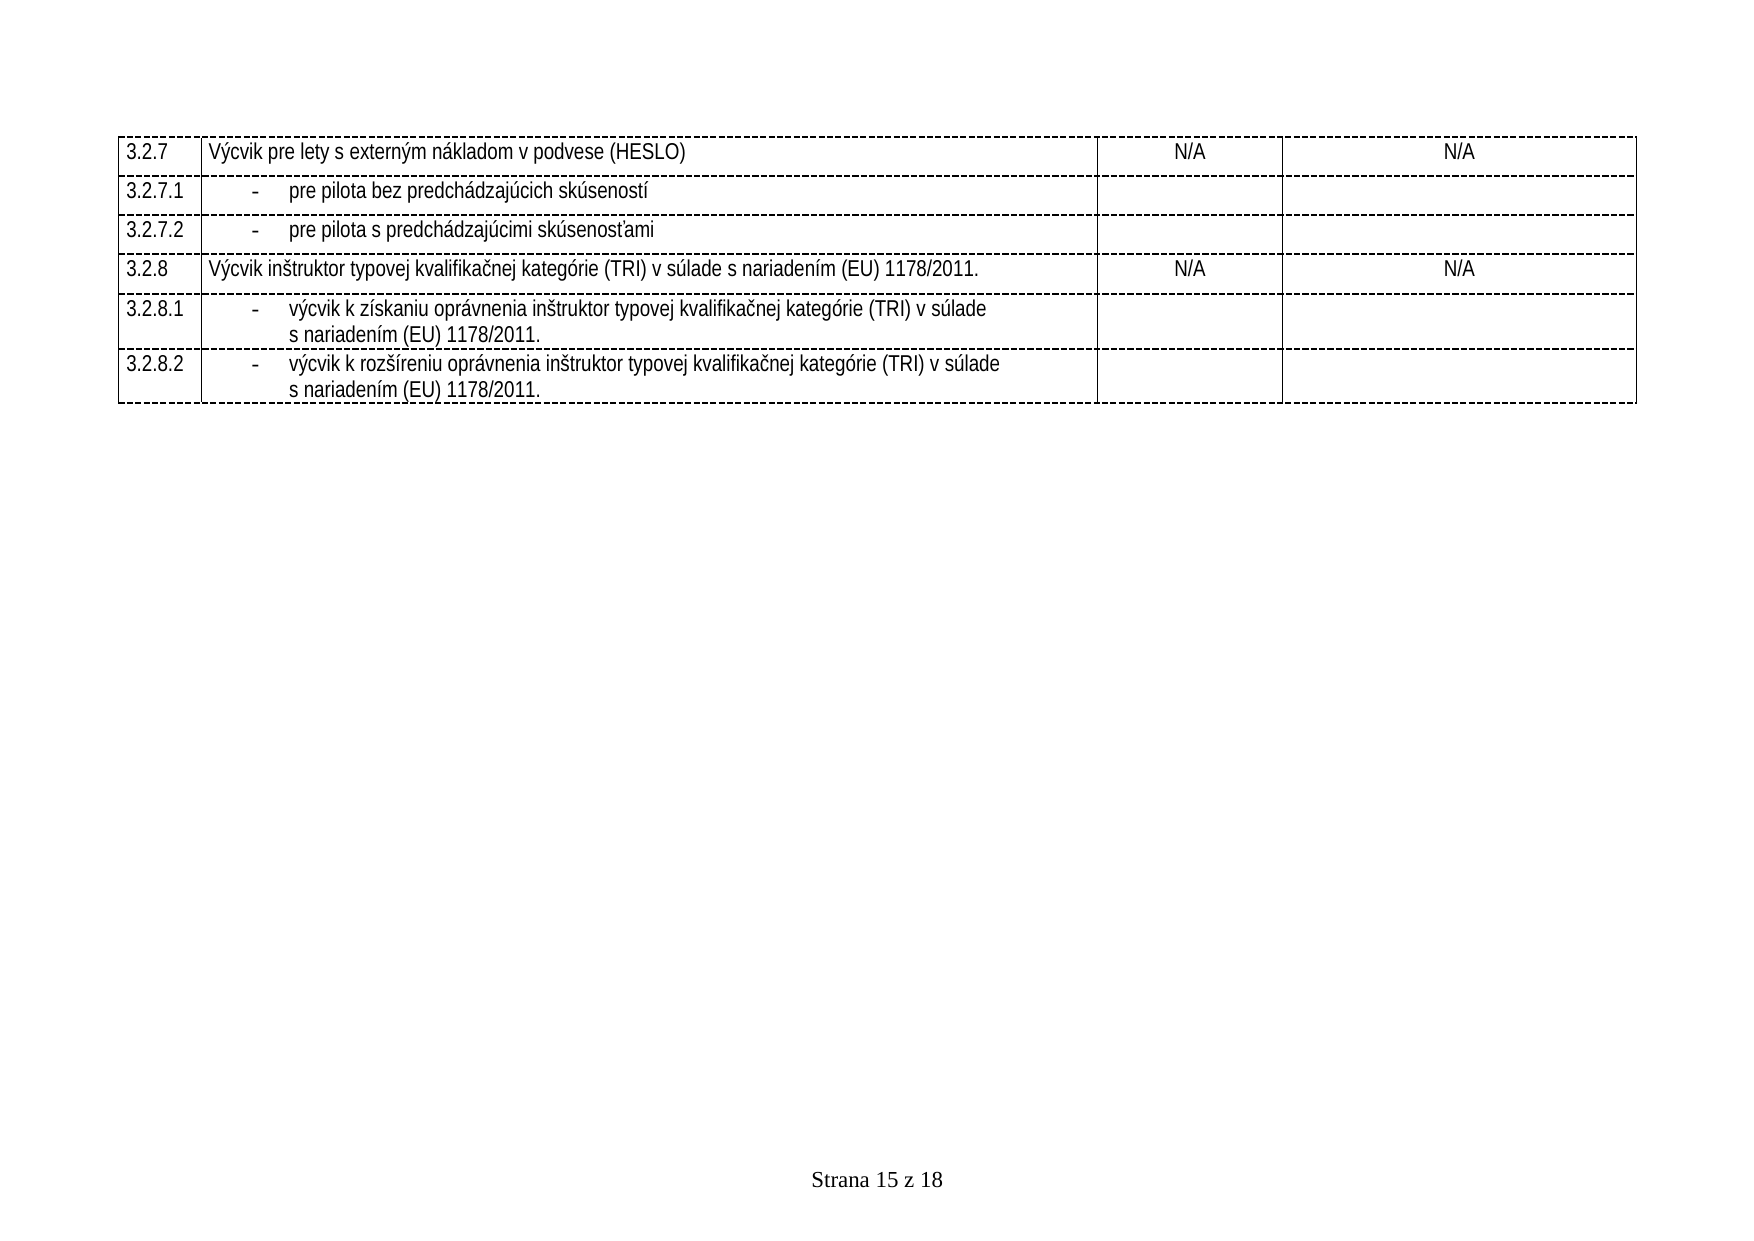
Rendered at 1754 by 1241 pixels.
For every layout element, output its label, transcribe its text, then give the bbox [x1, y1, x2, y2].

table_cell [1098, 175, 1282, 214]
table_cell N/A [1283, 253, 1636, 292]
table_cell výcvik k získaniu oprávnenia inštruktor typovej kvalifikačnej kategórie (TRI) v súlade s nariadením (EU) 1178/2011. [202, 293, 1097, 347]
table_cell 3.2.7.1 [119, 175, 201, 214]
table_cell N/A [1098, 136, 1282, 175]
table_cell Výcvik pre lety s externým nákladom v podvese (HESLO) [202, 136, 1097, 175]
table_cell N/A [1098, 253, 1282, 292]
table_cell 3.2.8.2 [119, 348, 201, 402]
table_cell [1283, 175, 1636, 214]
table_cell N/A [1283, 136, 1636, 175]
table_cell 3.2.7.2 [119, 214, 201, 253]
table_cell [1283, 214, 1636, 253]
table_cell [1098, 348, 1282, 402]
table_cell 3.2.8 [119, 253, 201, 292]
table_cell Výcvik inštruktor typovej kvalifikačnej kategórie (TRI) v súlade s nariadením (EU) 1178/2011. [202, 253, 1097, 292]
table_cell [1283, 348, 1636, 402]
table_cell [202, 214, 1097, 253]
table_cell [1098, 214, 1282, 253]
table_cell [1098, 293, 1282, 347]
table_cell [202, 175, 1097, 214]
table_cell 3.2.8.1 [119, 293, 201, 347]
table_cell [1283, 293, 1636, 347]
table_cell výcvik k rozšíreniu oprávnenia inštruktor typovej kvalifikačnej kategórie (TRI) v súlade s nariadením (EU) 1178/2011. [202, 348, 1097, 402]
table_cell 3.2.7 [119, 136, 201, 175]
